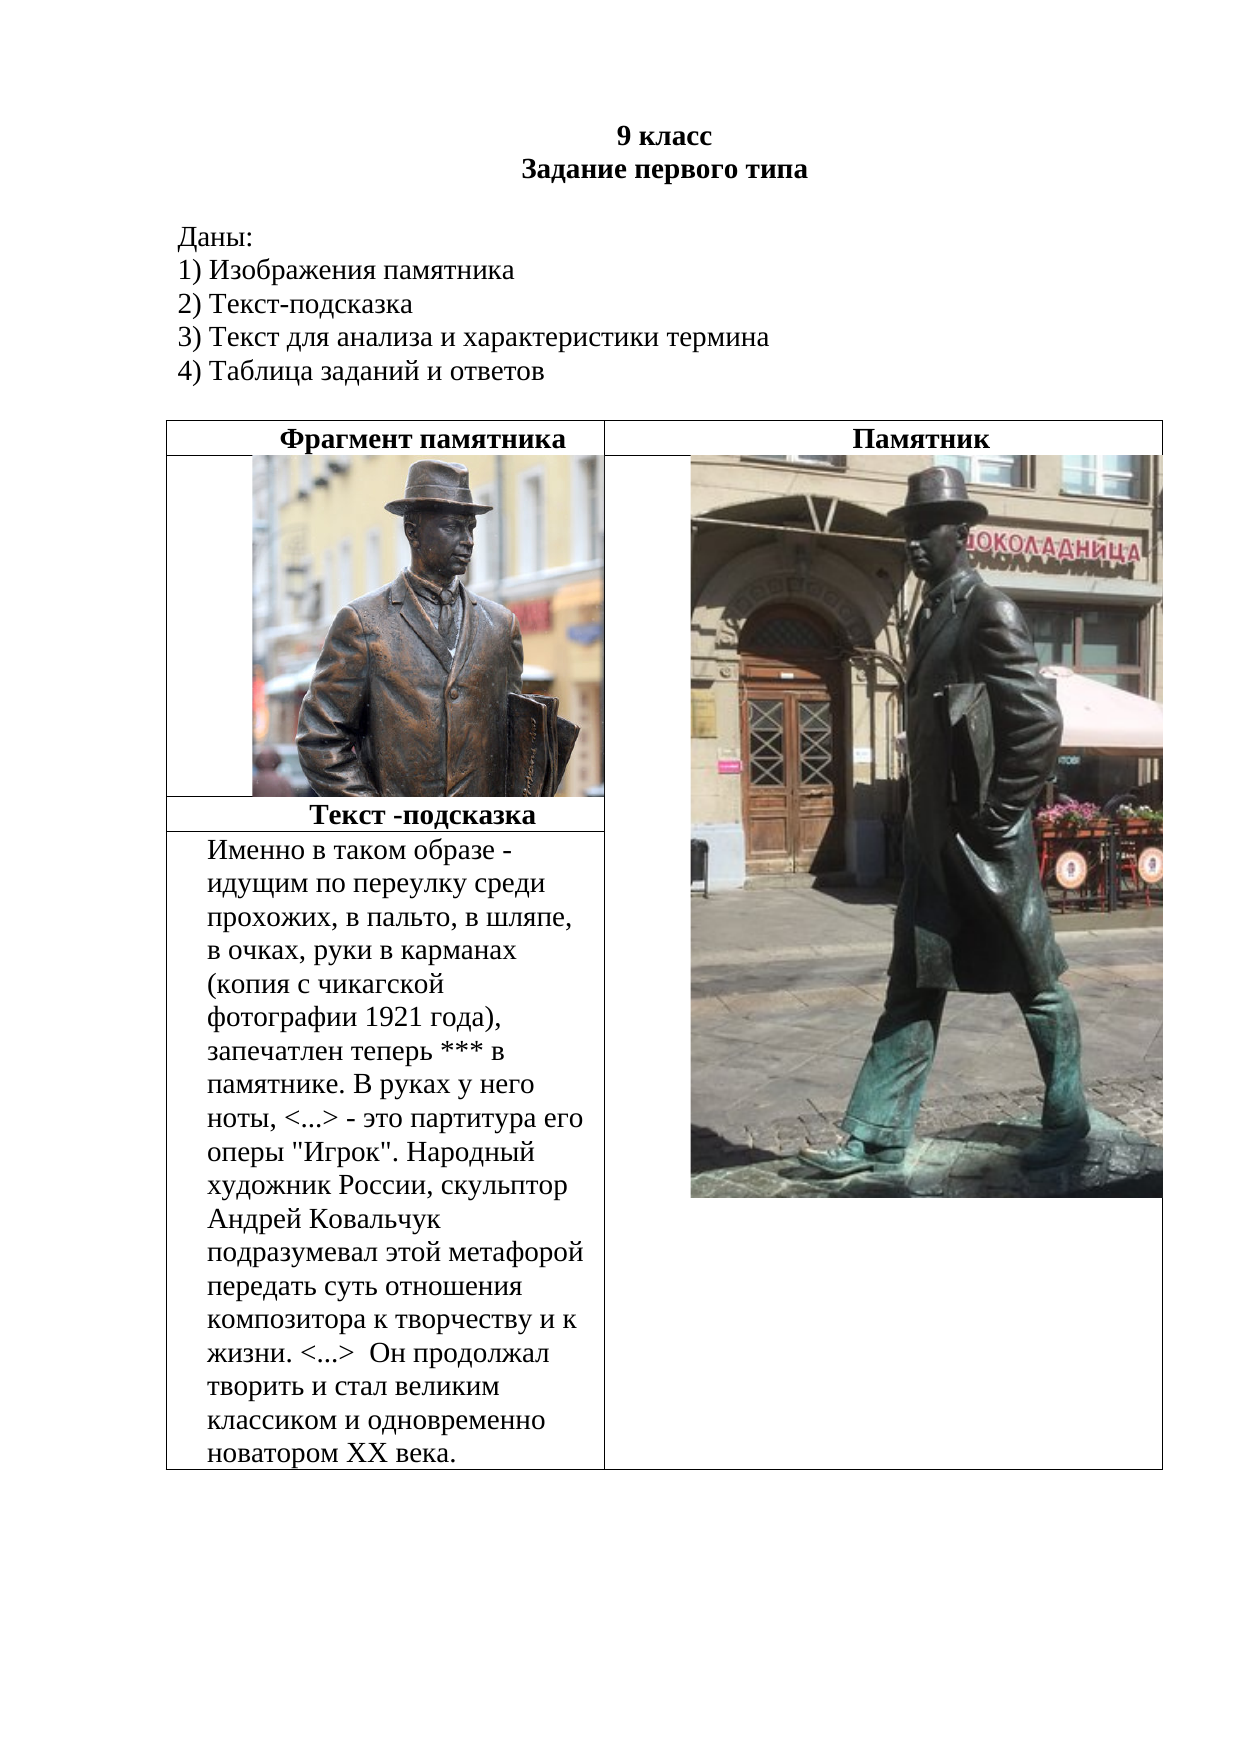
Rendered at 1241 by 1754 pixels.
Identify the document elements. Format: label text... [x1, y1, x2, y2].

table_cell Текст -подсказка [167, 797, 604, 831]
table_cell [605, 456, 1162, 1469]
table_header Памятник [605, 421, 1162, 454]
table_header Фрагмент памятника [167, 421, 604, 454]
text 1) Изображения памятника [177, 252, 1152, 286]
table_cell Именно в таком образе - идущим по переулку среди прохожих, в пальто, в шляпе, в очках, руки в карманах (копия с чикагской фотографии 1921 года), запечатлен теперь *** в памятнике. В руках у него ноты, <...> - это партитура его оперы "Игрок". Народный художник России, скульптор Андрей Ковальчук подразумевал этой метафорой передать суть отношения композитора к творчеству и к жизни. <...> Он продолжал творить и стал великим классиком и одновременно новатором ХХ века. [167, 832, 604, 1469]
text Задание первого типа [177, 152, 1152, 185]
picture [252, 455, 605, 797]
picture [690, 455, 1163, 1198]
table_cell [167, 456, 252, 796]
text 3) Текст для анализа и характеристики термина [177, 319, 1152, 353]
text 9 класс [177, 118, 1152, 152]
text 4) Таблица заданий и ответов [177, 353, 1152, 386]
text 2) Текст-подсказка [177, 286, 1152, 319]
text Даны: [177, 219, 1152, 252]
